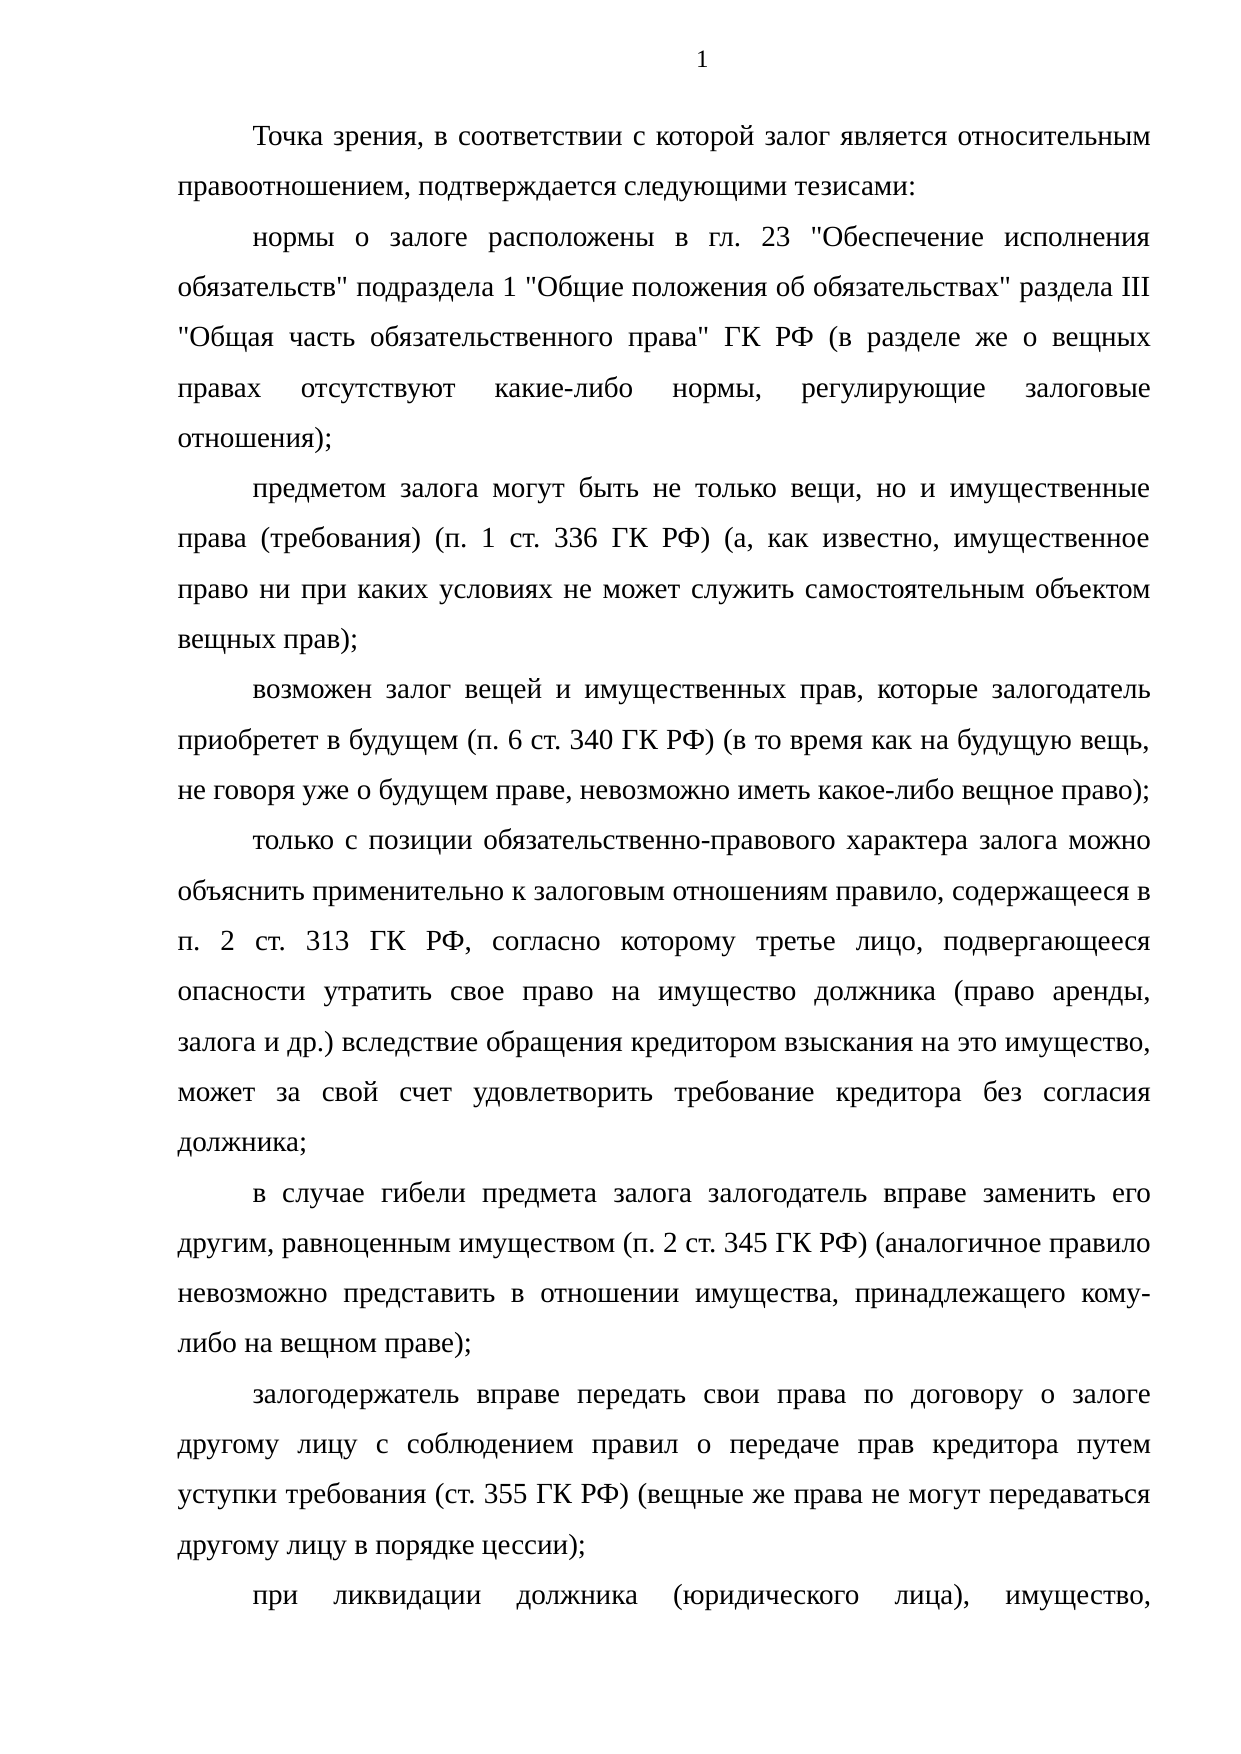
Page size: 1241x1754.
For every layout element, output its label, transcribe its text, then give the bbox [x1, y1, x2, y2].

text предметом залога могут быть не только вещи, но и имущественные права (требования) (п. 1 ст. 336 ГК РФ) (а, как известно, имущественное право ни при каких условиях не может служить самостоятельным объектом вещных прав); [177, 470, 1152, 655]
text в случае гибели предмета залога залогодатель вправе заменить его другим, равноценным имуществом (п. 2 ст. 345 ГК РФ) (аналогичное правило невозможно представить в отношении имущества, принадлежащего кому-либо на вещном праве); [177, 1175, 1152, 1359]
text возможен залог вещей и имущественных прав, которые залогодатель приобретет в будущем (п. 6 ст. 340 ГК РФ) (в то время как на будущую вещь, не говоря уже о будущем праве, невозможно иметь какое-либо вещное право); [177, 672, 1152, 806]
text нормы о залоге расположены в гл. 23 "Обеспечение исполнения обязательств" подраздела 1 "Общие положения об обязательствах" раздела III "Общая часть обязательственного права" ГК РФ (в разделе же о вещных правах отсутствуют какие-либо нормы, регулирующие залоговые отношения); [177, 219, 1152, 453]
text только с позиции обязательственно-правового характера залога можно объяснить применительно к залоговым отношениям правило, содержащееся в п. 2 ст. 313 ГК РФ, согласно которому третье лицо, подвергающееся опасности утратить свое право на имущество должника (право аренды, залога и др.) вследствие обращения кредитором взыскания на это имущество, может за свой счет удовлетворить требование кредитора без согласия должника; [177, 822, 1152, 1158]
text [177, 1577, 1152, 1611]
text залогодержатель вправе передать свои права по договору о залоге другому лицу с соблюдением правил о передаче прав кредитора путем уступки требования (ст. 355 ГК РФ) (вещные же права не могут передаваться другому лицу в порядке цессии); [177, 1376, 1152, 1560]
text Точка зрения, в соответствии с которой залог является относительным правоотношением, подтверждается следующими тезисами: [177, 118, 1152, 202]
